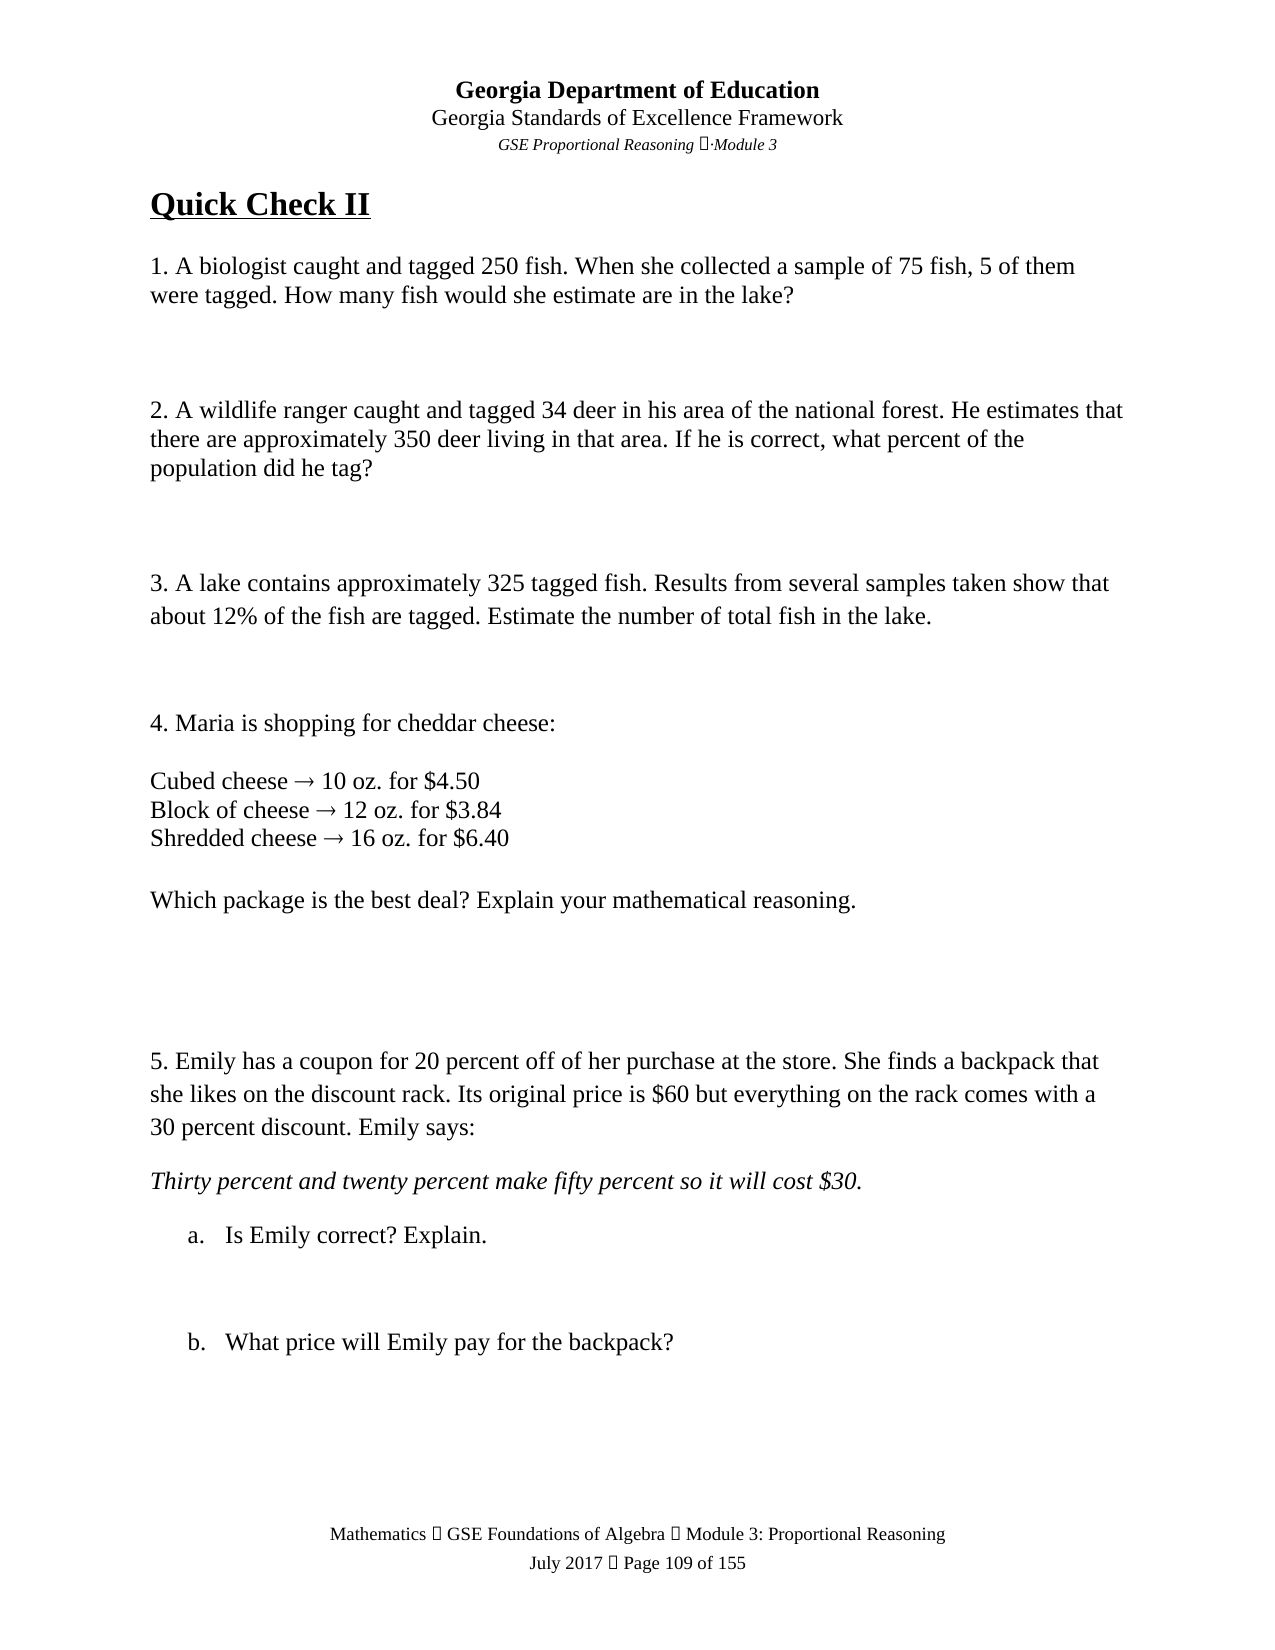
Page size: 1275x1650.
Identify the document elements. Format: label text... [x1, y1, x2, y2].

text Shredded cheese 16 oz. for $6.40 [150, 823, 1125, 852]
text Thirty percent and twenty percent make fifty percent so it will cost $30. [150, 1166, 1125, 1195]
text 3. A lake contains approximately 325 tagged fish. Results from several samples taken show that about 12% of the fish are tagged. Estimate the number of total fish in the lake. [150, 568, 1125, 629]
list What price will Emily pay for the backpack? [187, 1327, 1125, 1356]
text Which package is the best deal? Explain your mathematical reasoning. [150, 885, 1125, 914]
text 5. Emily has a coupon for 20 percent off of her purchase at the store. She finds a backpack that she likes on the discount rack. Its original price is $60 but everything on the rack comes with a 30 percent discount. Emily says: [150, 1046, 1125, 1141]
text Cubed cheese 10 oz. for $4.50 [150, 766, 1125, 795]
text 1. A biologist caught and tagged 250 fish. When she collected a sample of 75 fish, 5 of them were tagged. How many fish would she estimate are in the lake? [150, 251, 1125, 309]
text Block of cheese 12 oz. for $3.84 [150, 795, 1125, 823]
text 2. A wildlife ranger caught and tagged 34 deer in his area of the national forest. He estimates that there are approximately 350 deer living in that area. If he is correct, what percent of the population did he tag? [150, 395, 1125, 481]
text Quick Check II [150, 184, 1125, 223]
list Is Emily correct? Explain. [187, 1220, 1125, 1248]
text 4. Maria is shopping for cheddar cheese: [150, 708, 1125, 737]
